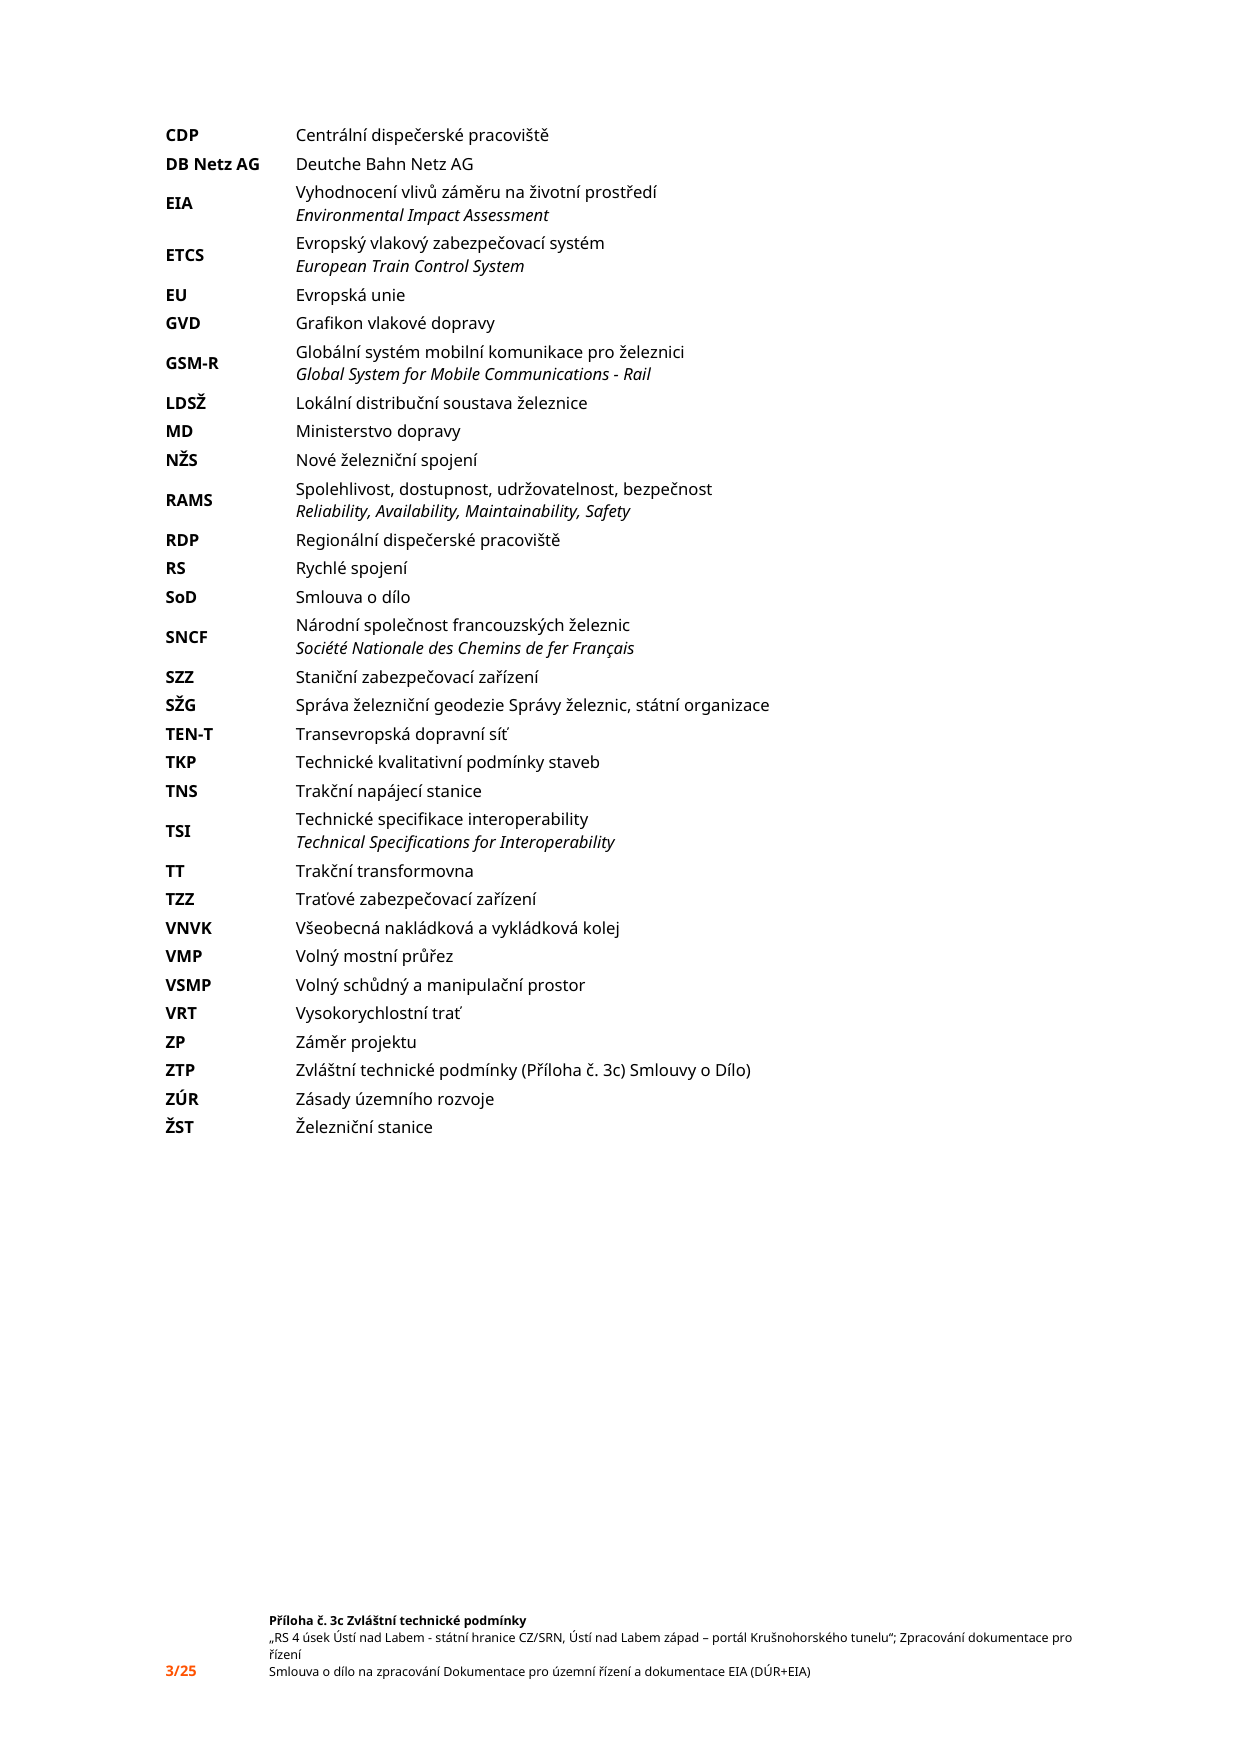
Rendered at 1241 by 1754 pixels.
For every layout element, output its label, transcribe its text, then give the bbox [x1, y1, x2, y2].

table_cell Smlouva o dílo [296, 583, 1072, 611]
table_cell Rychlé spojení [296, 554, 1072, 582]
table_cell VSMP [165, 970, 296, 999]
table_cell EU [165, 280, 296, 309]
table_cell ZP [165, 1028, 296, 1056]
table_cell GSM-R [165, 337, 296, 388]
table_cell VRT [165, 999, 296, 1027]
table_cell NŽS [165, 446, 296, 474]
table_cell Deutche Bahn Netz AG [296, 149, 1072, 178]
table_cell Spolehlivost, dostupnost, udržovatelnost, bezpečnost Reliability, Availability, Maintainability, Safety [296, 474, 1072, 525]
table_cell Záměr projektu [296, 1028, 1072, 1056]
table_cell Globální systém mobilní komunikace pro železnici Global System for Mobile Communications - Rail [296, 337, 1072, 388]
table_cell TNS [165, 776, 296, 805]
table_cell Zásady územního rozvoje [296, 1085, 1072, 1113]
table_cell Ministerstvo dopravy [296, 417, 1072, 446]
table_cell Volný mostní průřez [296, 942, 1072, 970]
table_cell Centrální dispečerské pracoviště [296, 121, 1072, 149]
table_cell SZZ [165, 662, 296, 691]
table_cell SŽG [165, 691, 296, 719]
table_cell MD [165, 417, 296, 446]
table_cell ETCS [165, 229, 296, 280]
table_cell Nové železniční spojení [296, 446, 1072, 474]
table_cell Staniční zabezpečovací zařízení [296, 662, 1072, 691]
table_cell Evropská unie [296, 280, 1072, 309]
table_cell TSI [165, 805, 296, 856]
table_cell CDP [165, 121, 296, 149]
table_cell SoD [165, 583, 296, 611]
table_cell SNCF [165, 611, 296, 662]
table_cell EIA [165, 178, 296, 229]
table_cell Evropský vlakový zabezpečovací systém European Train Control System [296, 229, 1072, 280]
table_cell Zvláštní technické podmínky (Příloha č. 3c) Smlouvy o Dílo) [296, 1056, 1072, 1084]
table_cell RDP [165, 525, 296, 554]
table_cell Trakční napájecí stanice [296, 776, 1072, 805]
table_cell RS [165, 554, 296, 582]
table_cell TEN-T [165, 719, 296, 748]
table_cell Vyhodnocení vlivů záměru na životní prostředí Environmental Impact Assessment [296, 178, 1072, 229]
table_cell VMP [165, 942, 296, 970]
table_cell TT [165, 856, 296, 885]
table_cell Vysokorychlostní trať [296, 999, 1072, 1027]
table_cell Správa železniční geodezie Správy železnic, státní organizace [296, 691, 1072, 719]
table_cell Národní společnost francouzských železnic Société Nationale des Chemins de fer Français [296, 611, 1072, 662]
table_cell GVD [165, 309, 296, 337]
table_cell Volný schůdný a manipulační prostor [296, 970, 1072, 999]
table_cell Všeobecná nakládková a vykládková kolej [296, 913, 1072, 942]
table_cell Lokální distribuční soustava železnice [296, 389, 1072, 417]
table_cell Technické specifikace interoperability Technical Specifications for Interoperability [296, 805, 1072, 856]
table_cell Technické kvalitativní podmínky staveb [296, 748, 1072, 776]
table_cell DB Netz AG [165, 149, 296, 178]
table_cell ŽST [165, 1113, 296, 1142]
table_cell Trakční transformovna [296, 856, 1072, 885]
table_cell Traťové zabezpečovací zařízení [296, 885, 1072, 913]
table_cell VNVK [165, 913, 296, 942]
table_cell Regionální dispečerské pracoviště [296, 525, 1072, 554]
table_cell Železniční stanice [296, 1113, 1072, 1142]
table_cell TKP [165, 748, 296, 776]
table_cell TZZ [165, 885, 296, 913]
table_cell ZÚR [165, 1085, 296, 1113]
table_cell Grafikon vlakové dopravy [296, 309, 1072, 337]
table_cell ZTP [165, 1056, 296, 1084]
table_cell Transevropská dopravní síť [296, 719, 1072, 748]
table_cell LDSŽ [165, 389, 296, 417]
table_cell RAMS [165, 474, 296, 525]
